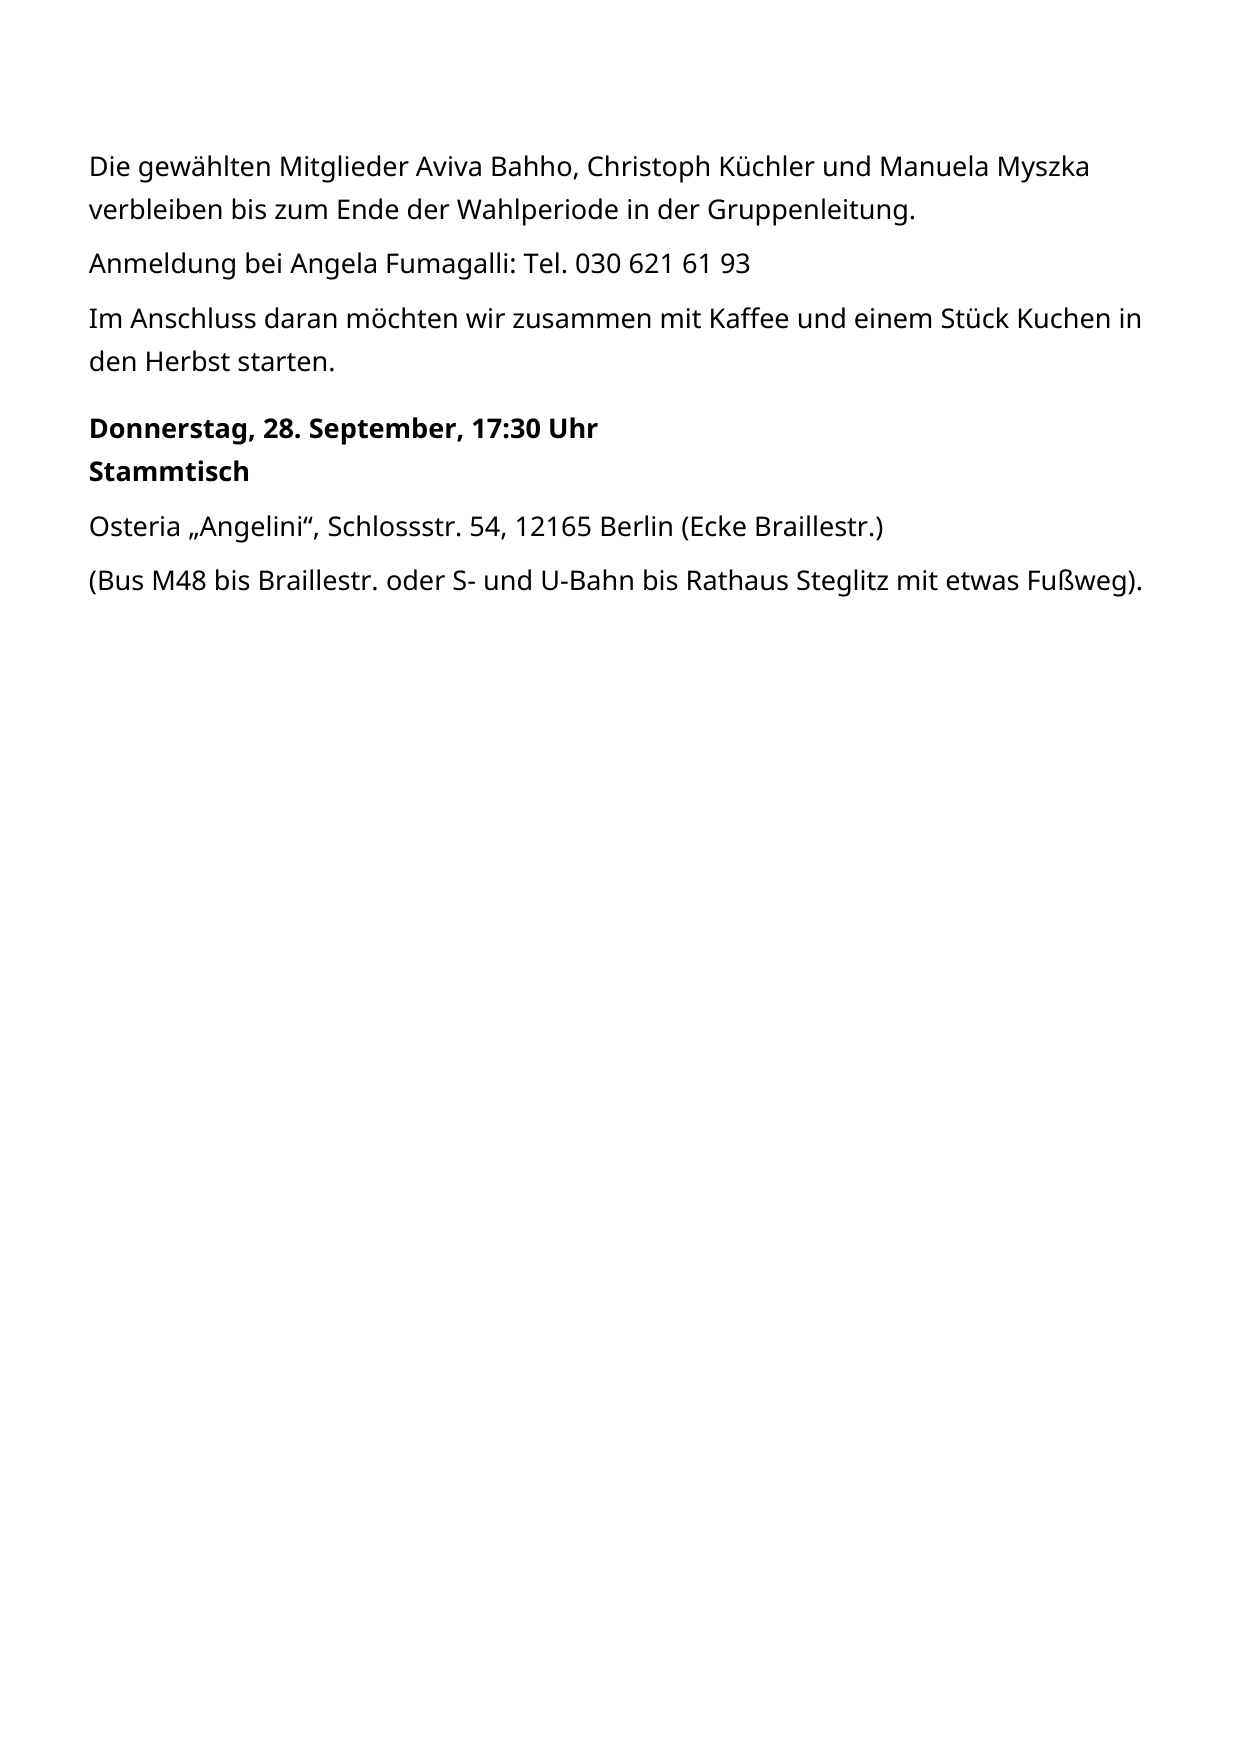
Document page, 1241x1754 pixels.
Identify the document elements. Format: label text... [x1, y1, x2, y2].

text Im Anschluss daran möchten wir zusammen mit Kaffee und einem Stück Kuchen in den Herbst starten. [89, 300, 1152, 379]
text (Bus M48 bis Braillestr. oder S- und U-Bahn bis Rathaus Steglitz mit etwas Fußweg). [89, 562, 1152, 599]
text Die gewählten Mitglieder Aviva Bahho, Christoph Küchler und Manuela Myszka verbleiben bis zum Ende der Wahlperiode in der Gruppenleitung. [89, 148, 1152, 227]
text Anmeldung bei Angela Fumagalli: Tel. 030 621 61 93 [89, 245, 1152, 282]
text Stammtisch [89, 452, 1152, 489]
text Osteria „Angelini“, Schlossstr. 54, 12165 Berlin (Ecke Braillestr.) [89, 507, 1152, 544]
text Donnerstag, 28. September, 17:30 Uhr [89, 410, 1152, 447]
